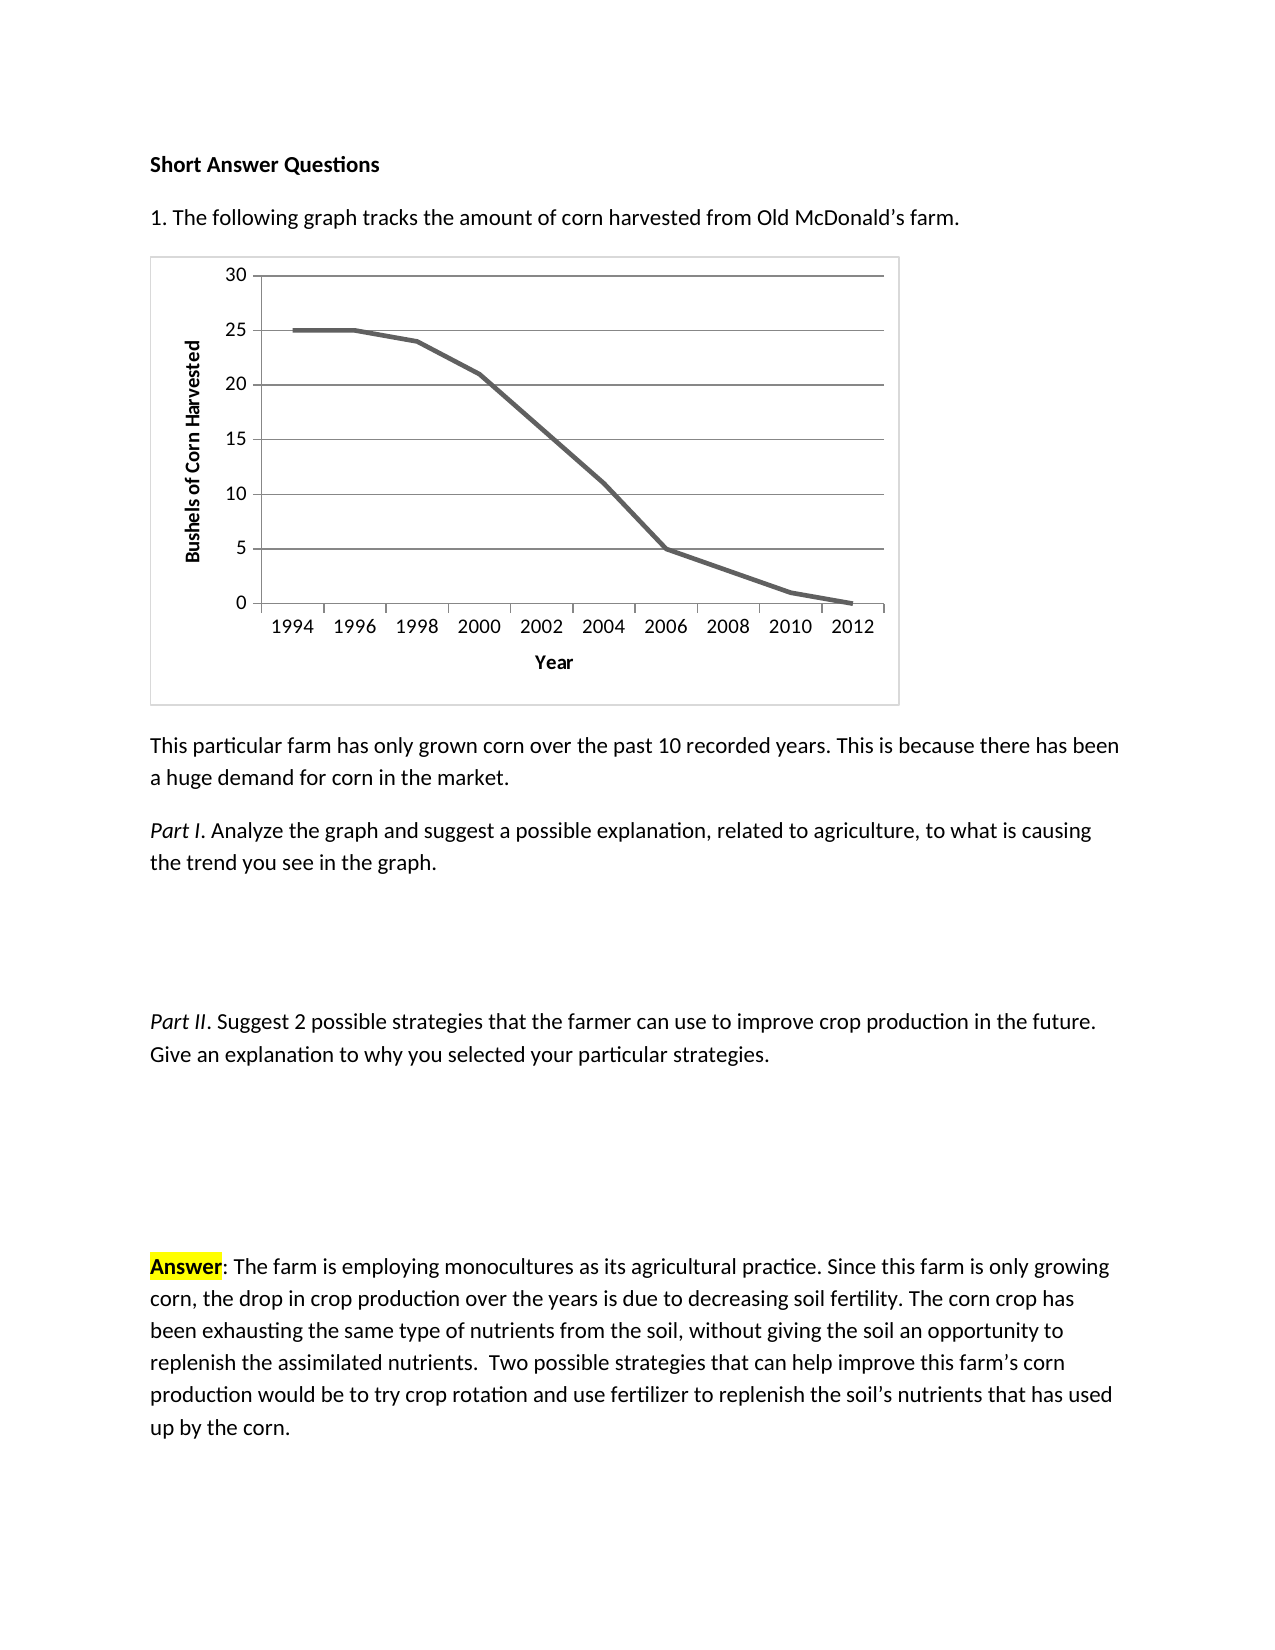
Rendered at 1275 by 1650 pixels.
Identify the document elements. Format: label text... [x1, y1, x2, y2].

text Answer: The farm is employing monocultures as its agricultural practice. Since this farm is only growing corn, the drop in crop production over the years is due to decreasing soil fertility. The corn crop has been exhausting the same type of nutrients from the soil, without giving the soil an opportunity to replenish the assimilated nutrients. Two possible strategies that can help improve this farm’s corn production would be to try crop rotation and use fertilizer to replenish the soil’s nutrients that has used up by the corn. [150, 1252, 1125, 1441]
text Short Answer Questions [150, 150, 1125, 178]
text This particular farm has only grown corn over the past 10 recorded years. This is because there has been a huge demand for corn in the market. [150, 731, 1125, 791]
text Part II. Suggest 2 possible strategies that the farmer can use to improve crop production in the future. Give an explanation to why you selected your particular strategies. [150, 1007, 1125, 1068]
text Part I. Analyze the graph and suggest a possible explanation, related to agriculture, to what is causing the trend you see in the graph. [150, 816, 1125, 876]
text 1. The following graph tracks the amount of corn harvested from Old McDonald’s farm. [150, 203, 1125, 231]
